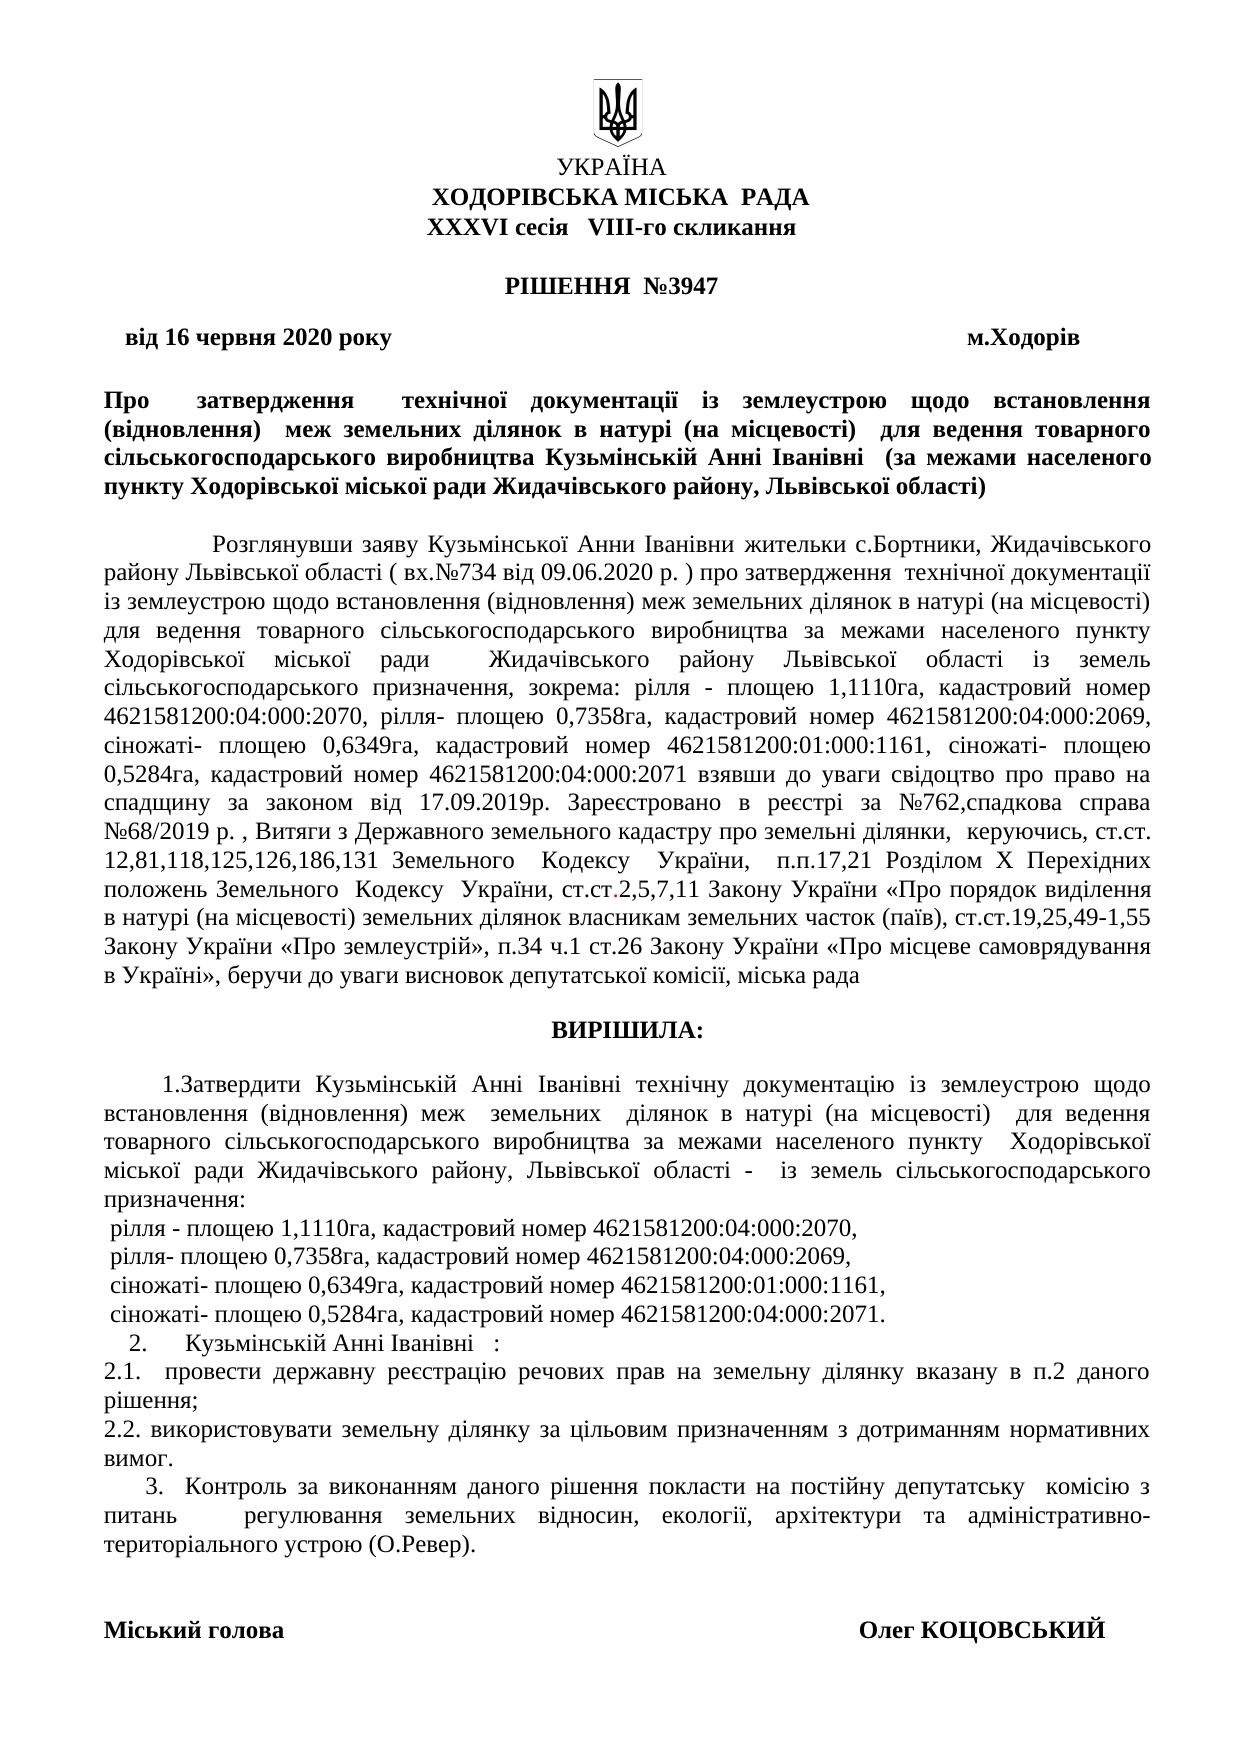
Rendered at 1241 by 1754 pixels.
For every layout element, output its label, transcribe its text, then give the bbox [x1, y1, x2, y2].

text 1.Затвердити Кузьмінській Анні Іванівні технічну документацію із землеустрою щодо встановлення (відновлення) меж земельних ділянок в натурі (на місцевості) для ведення товарного сільськогосподарського виробництва за межами населеного пункту Ходорівської міської ради Жидачівського району, Львівської області - із земель сільськогосподарського призначення: [103, 1069, 1152, 1213]
table_cell від 16 червня 2020 року м.Ходорів [114, 322, 1109, 385]
text Про затвердження технічної документації із землеустрою щодо встановлення (відновлення) меж земельних ділянок в натурі (на місцевості) для ведення товарного сільськогосподарського виробництва Кузьмінській Анні Іванівні (за межами населеного пункту Ходорівської міської ради Жидачівського району, Львівської області) [103, 385, 1152, 500]
text сіножаті- площею 0,6349га, кадастровий номер 4621581200:01:000:1161, [103, 1270, 1152, 1299]
text Розглянувши заяву Кузьмінської Анни Іванівни жительки с.Бортники, Жидачівського району Львівської області ( вх.№734 від 09.06.2020 р. ) про затвердження технічної документації із землеустрою щодо встановлення (відновлення) меж земельних ділянок в натурі (на місцевості) для ведення товарного сільськогосподарського виробництва за межами населеного пункту Ходорівської міської ради Жидачівського району Львівської області із земель сільськогосподарського призначення, зокрема: рілля - площею 1,1110га, кадастровий номер 4621581200:04:000:2070, рілля- площею 0,7358га, кадастровий номер 4621581200:04:000:2069, сіножаті- площею 0,6349га, кадастровий номер 4621581200:01:000:1161, сіножаті- площею 0,5284га, кадастровий номер 4621581200:04:000:2071 взявши до уваги свідоцтво про право на спадщину за законом від 17.09.2019р. Зареєстровано в реєстрі за №762,спадкова справа №68/2019 р. , Витяги з Державного земельного кадастру про земельні ділянки, керуючись, ст.ст. 12,81,118,125,126,186,131 Земельного Кодексу України, п.п.17,21 Розділом Х Перехідних положень Земельного Кодексу України, ст.ст.2,5,7,11 Закону України «Про порядок виділення в натурі (на місцевості) земельних ділянок власникам земельних часток (паїв), ст.ст.19,25,49-1,55 Закону України «Про землеустрій», п.34 ч.1 ст.26 Закону України «Про місцеве самоврядування в Україні», беручи до уваги висновок депутатської комісії, міська рада [103, 529, 1152, 989]
picture [593, 79, 643, 147]
text 2.1. провести державну реєстрацію речових прав на земельну ділянку вказану в п.2 даного рішення; [103, 1356, 1152, 1414]
text Міський голова Олег КОЦОВСЬКИЙ [103, 1615, 1152, 1644]
text 3. Контроль за виконанням даного рішення покласти на постійну депутатську комісію з питань регулювання земельних відносин, екології, архітектури та адміністративно-територіального устрою (О.Ревер). [103, 1471, 1152, 1558]
text рілля - площею 1,1110га, кадастровий номер 4621581200:04:000:2070, [103, 1213, 1152, 1241]
text 2.2. використовувати земельну ділянку за цільовим призначенням з дотриманням нормативних вимог. [103, 1414, 1152, 1471]
text ВИРІШИЛА: [103, 1015, 1152, 1044]
text 2. Кузьмінській Анні Іванівні : [103, 1328, 1152, 1356]
text рілля- площею 0,7358га, кадастровий номер 4621581200:04:000:2069, [103, 1241, 1152, 1270]
table_header УКРАЇНА ХОДОРІВСЬКА МІСЬКА РАДА XXXVI сесія VIII-го скликання РІШЕННЯ №3947 [114, 30, 1109, 322]
text сіножаті- площею 0,5284га, кадастровий номер 4621581200:04:000:2071. [103, 1299, 1152, 1328]
